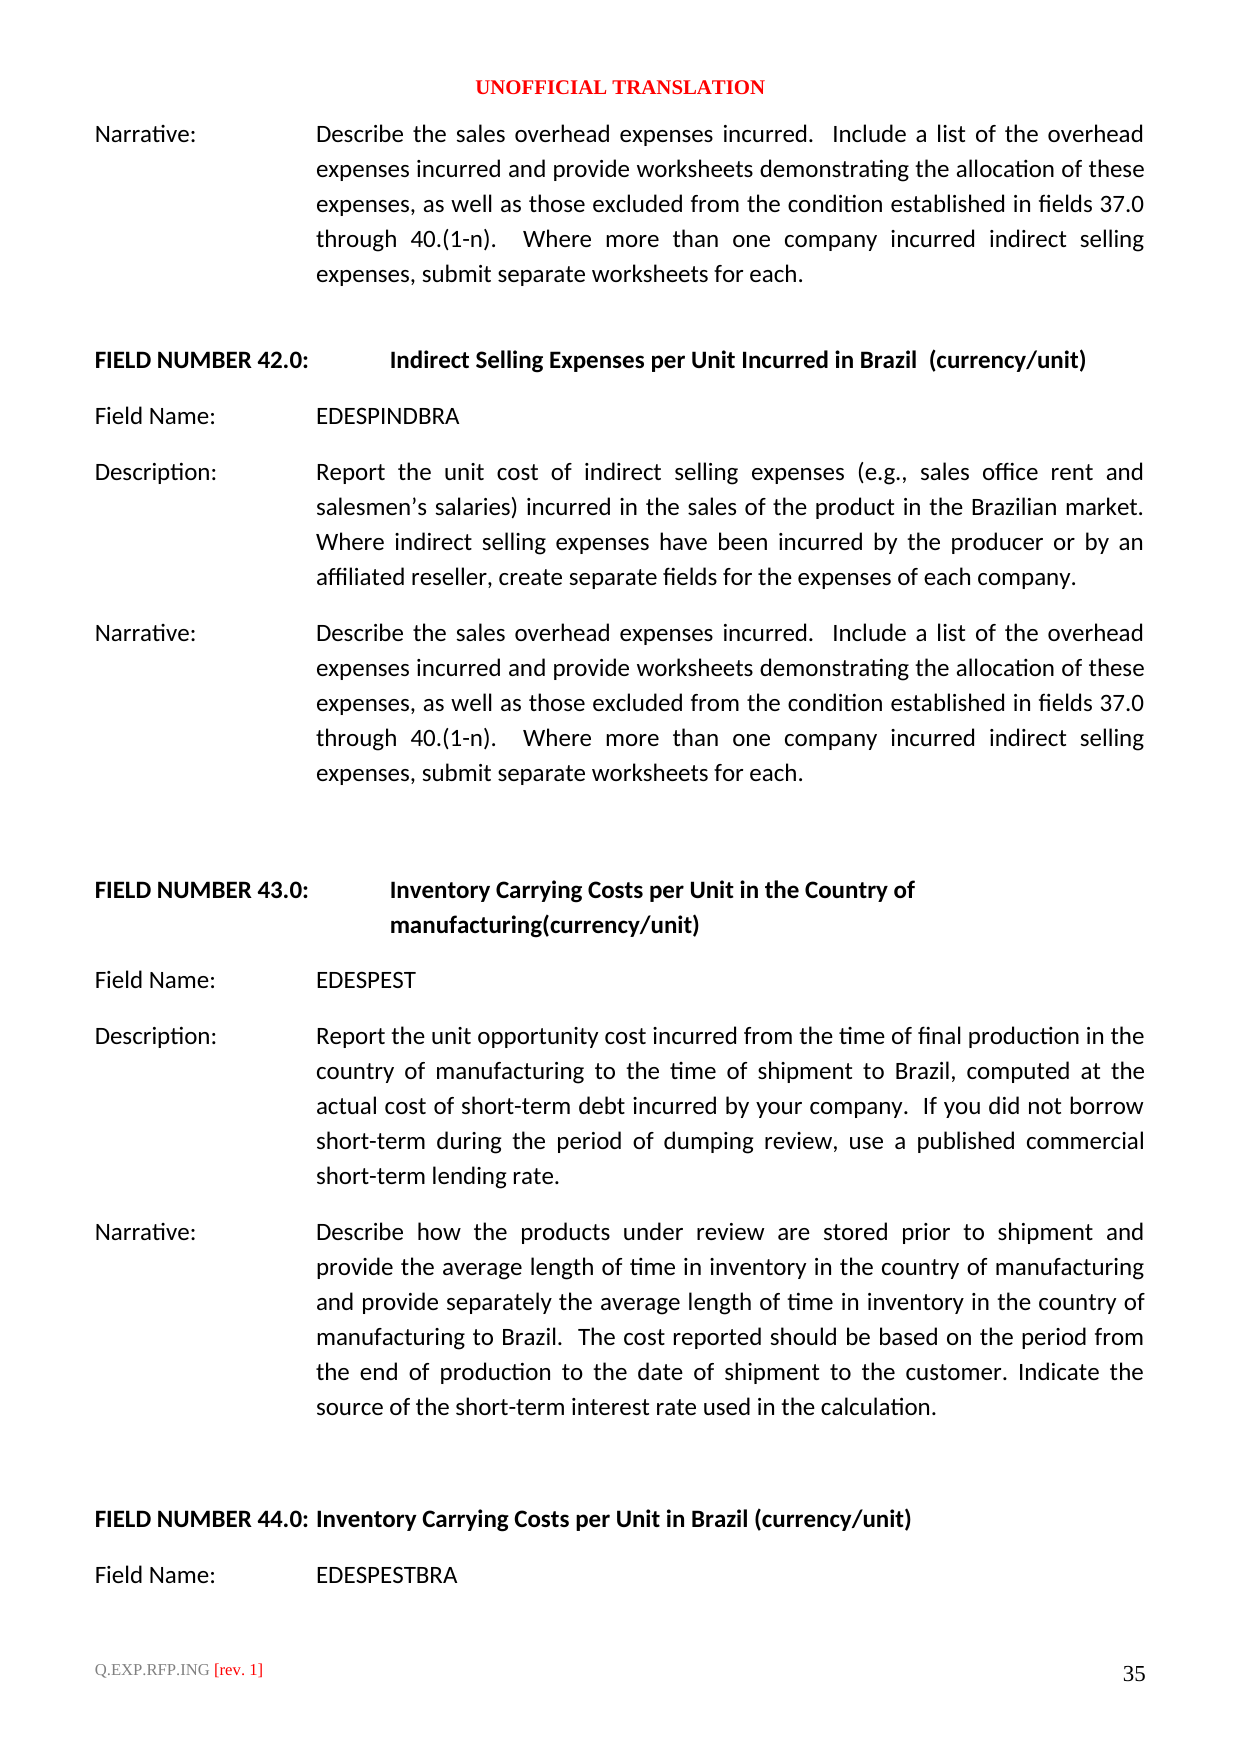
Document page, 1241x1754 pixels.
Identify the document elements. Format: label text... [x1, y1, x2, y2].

text Field Name: EDESPESTBRA [94, 1559, 1146, 1589]
text Narrative: Describe the sales overhead expenses incurred. Include a list of the overhead expenses incurred and provide worksheets demonstrating the allocation of these expenses, as well as those excluded from the condition established in fields 37.0 through 40.(1-n). Where more than one company incurred indirect selling expenses, submit separate worksheets for each. [94, 617, 1146, 787]
text FIELD NUMBER 42.0: Indirect Selling Expenses per Unit Incurred in Brazil (currency/unit) [94, 344, 1146, 375]
text Description: Report the unit opportunity cost incurred from the time of final production in the country of manufacturing to the time of shipment to Brazil, computed at the actual cost of short-term debt incurred by your company. If you did not borrow short-term during the period of dumping review, use a published commercial short-term lending rate. [94, 1021, 1146, 1191]
text Narrative: Describe the sales overhead expenses incurred. Include a list of the overhead expenses incurred and provide worksheets demonstrating the allocation of these expenses, as well as those excluded from the condition established in fields 37.0 through 40.(1-n). Where more than one company incurred indirect selling expenses, submit separate worksheets for each. [94, 118, 1146, 289]
text FIELD NUMBER 44.0: Inventory Carrying Costs per Unit in Brazil (currency/unit) [94, 1503, 1146, 1533]
text Field Name: EDESPINDBRA [94, 400, 1146, 431]
text Field Name: EDESPEST [94, 965, 1146, 995]
text Description: Report the unit cost of indirect selling expenses (e.g., sales office rent and salesmen’s salaries) incurred in the sales of the product in the Brazilian market. Where indirect selling expenses have been incurred by the producer or by an affiliated reseller, create separate fields for the expenses of each company. [94, 456, 1146, 592]
text FIELD NUMBER 43.0: Inventory Carrying Costs per Unit in the Country of manufacturing(currency/unit) [94, 874, 1146, 939]
text Narrative: Describe how the products under review are stored prior to shipment and provide the average length of time in inventory in the country of manufacturing and provide separately the average length of time in inventory in the country of manufacturing to Brazil. The cost reported should be based on the period from the end of production to the date of shipment to the customer. Indicate the source of the short-term interest rate used in the calculation. [94, 1216, 1146, 1422]
